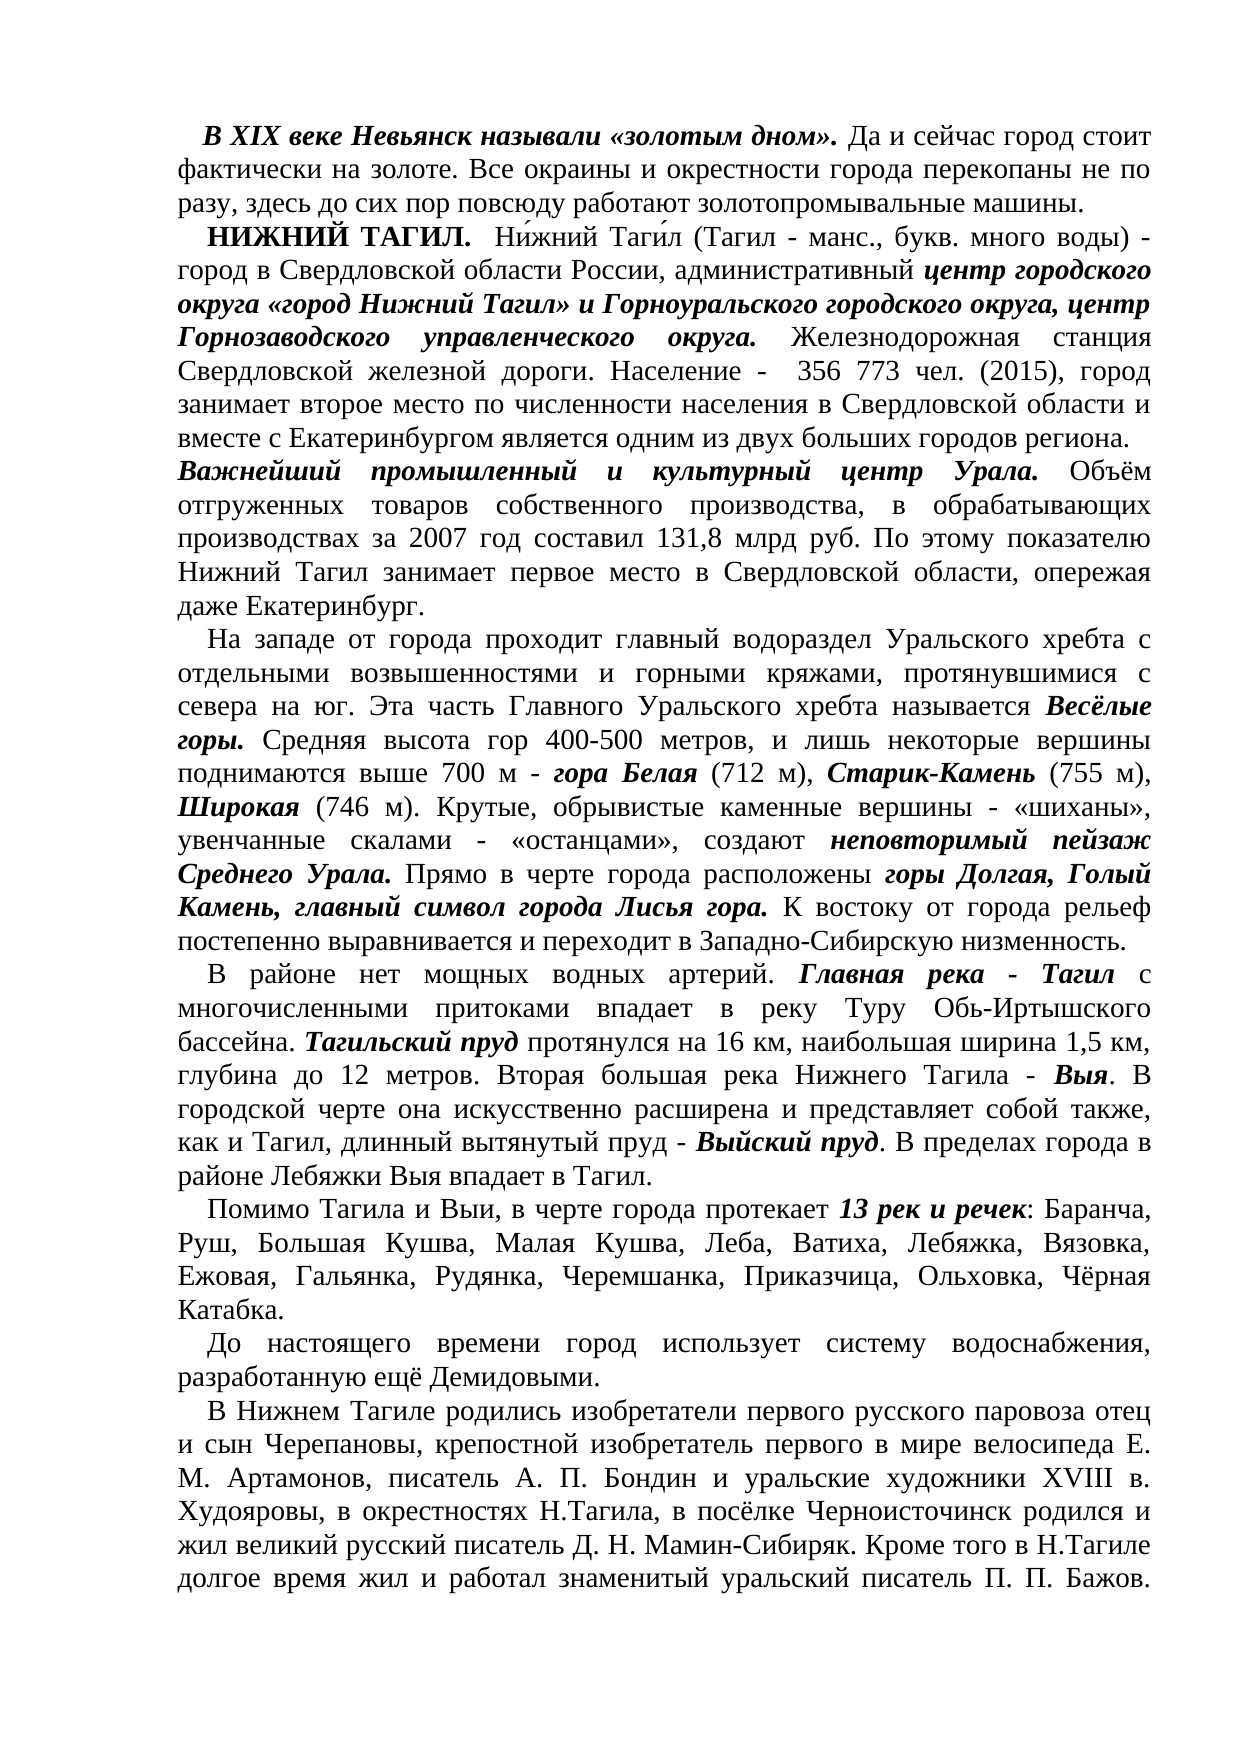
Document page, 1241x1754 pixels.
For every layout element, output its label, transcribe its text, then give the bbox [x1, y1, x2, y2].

text НИЖНИЙ ТАГИЛ. Ни́жний Таги́л (Тагил - манс., букв. много воды) - город в Свердловской области России, административный центр городского округа «город Нижний Тагил» и Горноуральского городского округа, центр Горнозаводского управленческого округа. Железнодорожная станция Свердловской железной дороги. Население - 356 773 чел. (2015), город занимает второе место по численности населения в Свердловской области и вместе с Екатеринбургом является одним из двух больших городов региона. [177, 219, 1152, 453]
text Помимо Тагила и Выи, в черте города протекает 13 рек и речек: Баранча, Руш, Большая Кушва, Малая Кушва, Леба, Ватиха, Лебяжка, Вязовка, Ежовая, Гальянка, Рудянка, Черемшанка, Приказчица, Ольховка, Чёрная Катабка. [177, 1191, 1152, 1326]
text В районе нет мощных водных артерий. Главная река - Тагил с многочисленными притоками впадает в реку Туру Обь-Иртышского бассейна. Тагильский пруд протянулся на 16 км, наибольшая ширина 1,5 км, глубина до 12 метров. Вторая большая река Нижнего Тагила - Выя. В городской черте она искусственно расширена и представляет собой также, как и Тагил, длинный вытянутый пруд - Выйский пруд. В пределах города в районе Лебяжки Выя впадает в Тагил. [177, 957, 1152, 1191]
text Важнейший промышленный и культурный центр Урала. Объём отгруженных товаров собственного производства, в обрабатывающих производствах за 2007 год составил 131,8 млрд руб. По этому показателю Нижний Тагил занимает первое место в Свердловской области, опережая даже Екатеринбург. [177, 453, 1152, 621]
text На западе от города проходит главный водораздел Уральского хребта с отдельными возвышенностями и горными кряжами, протянувшимися с севера на юг. Эта часть Главного Уральского хребта называется Весёлые горы. Средняя высота гор 400-500 метров, и лишь некоторые вершины поднимаются выше 700 м - гора Белая (712 м), Старик-Камень (755 м), Широкая (746 м). Крутые, обрывистые каменные вершины - «шиханы», увенчанные скалами - «останцами», создают неповторимый пейзаж Среднего Урала. Прямо в черте города расположены горы Долгая, Голый Камень, главный символ города Лисья гора. К востоку от города рельеф постепенно выравнивается и переходит в Западно-Сибирскую низменность. [177, 621, 1152, 957]
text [177, 1393, 1152, 1594]
text До настоящего времени город использует систему водоснабжения, разработанную ещё Демидовыми. [177, 1326, 1152, 1393]
text В XIX веке Невьянск называли «золотым дном». Да и сейчас город стоит фактически на золоте. Все окраины и окрестности города перекопаны не по разу, здесь до сих пор повсюду работают золотопромывальные машины. [177, 118, 1152, 219]
